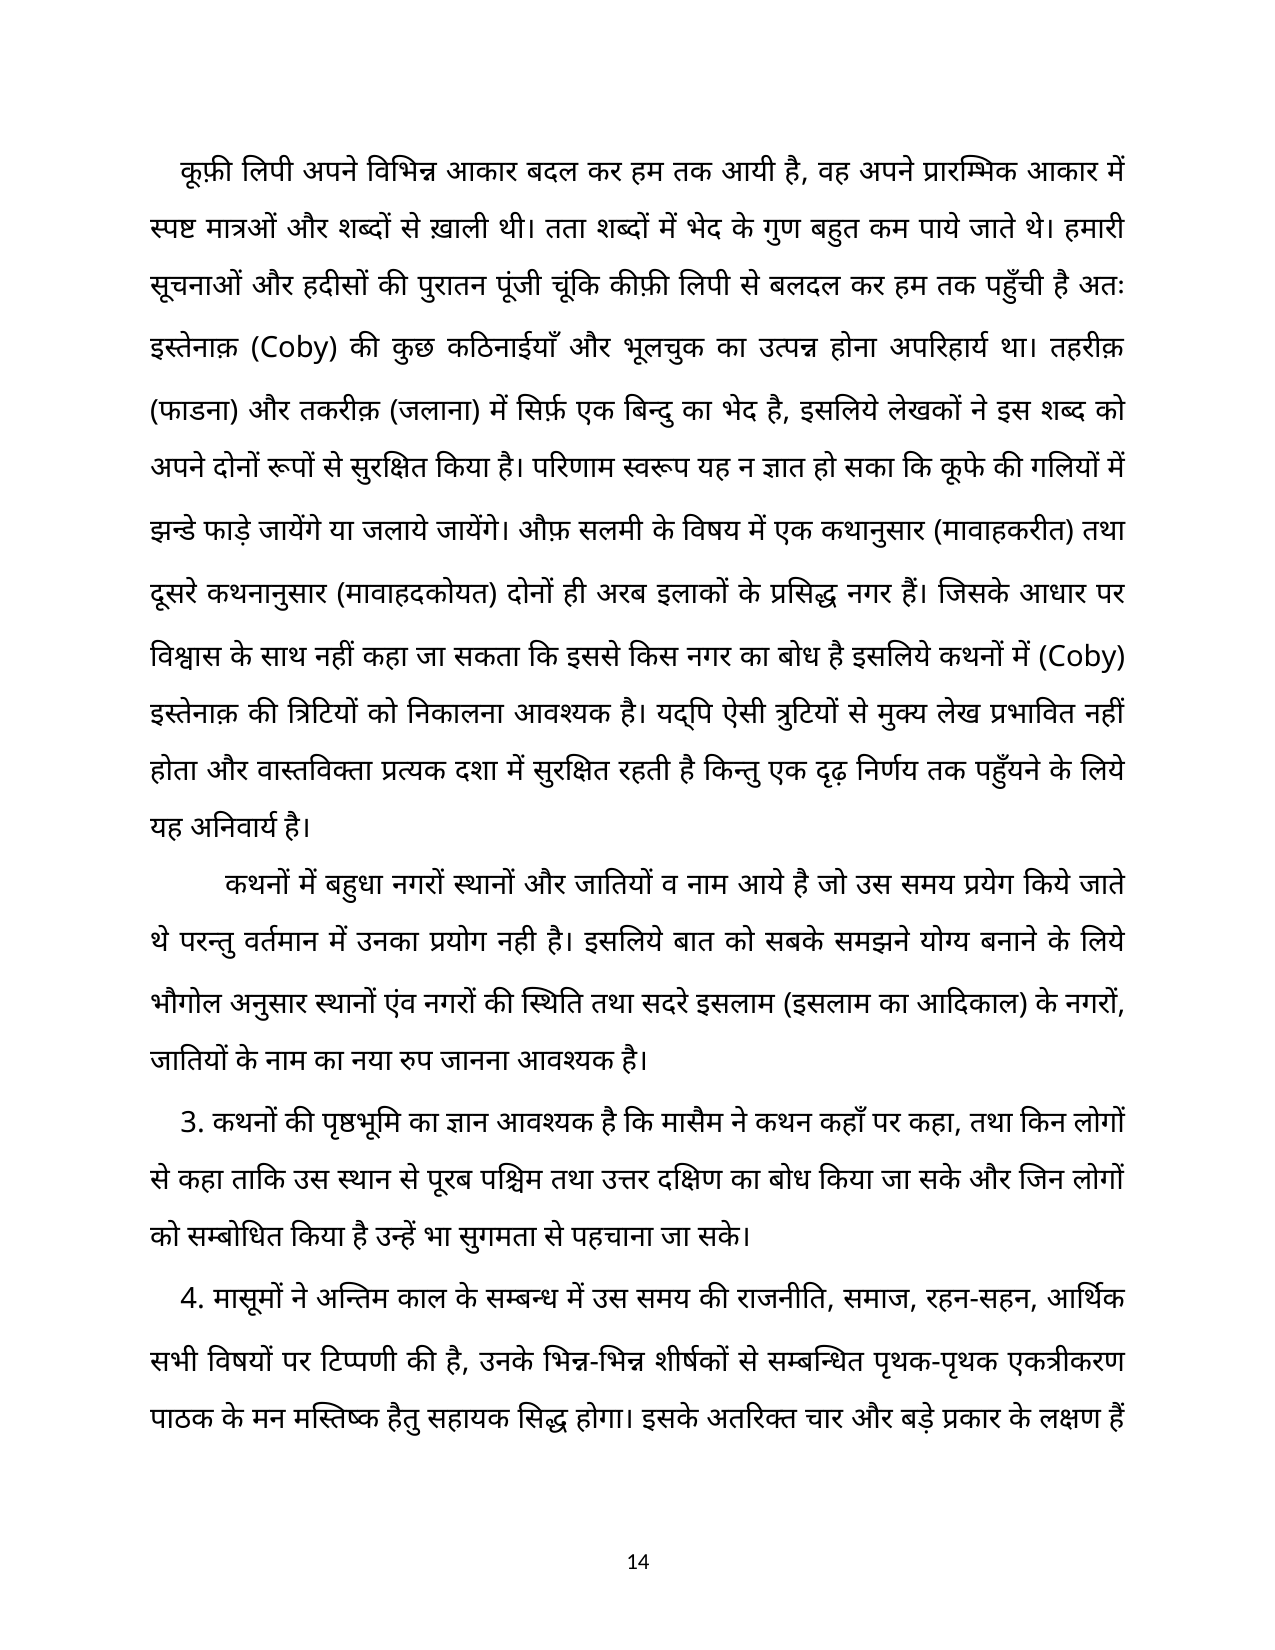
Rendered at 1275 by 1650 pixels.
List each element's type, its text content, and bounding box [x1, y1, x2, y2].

text 3. कथनों की पृष्ठभूमि का ज्ञान आवश्यक है कि मासैम ने कथन कहाँ पर कहा, तथा किन लोगों से कहा ताकि उस स्थान से पूरब पश्चिम तथा उत्तर दक्षिण का बोध किया जा सके और जिन लोगों को सम्बोधित किया है उन्हें भा सुगमता से पहचाना जा सके। [150, 1102, 1125, 1259]
text कथनों में बहुधा नगरों स्थानों और जातियों व नाम आये है जो उस समय प्रयेग किये जाते थे परन्तु वर्तमान में उनका प्रयोग नही है। इसलिये बात को सबके समझने योग्य बनाने के लिये भौगोल अनुसार स्थानों एंव नगरों की स्थिति तथा सदरे इसलाम (इसलाम का आदिकाल) के नगरों, जातियों के नाम का नया रुप जानना आवश्यक है। [150, 868, 1125, 1083]
text कूफ़ी लिपी अपने विभिन्न आकार बदल कर हम तक आयी है, वह अपने प्रारम्भिक आकार में स्पष्ट मात्रओं और शब्दों से ख़ाली थी। तता शब्दों में भेद के गुण बहुत कम पाये जाते थे। हमारी सूचनाओं और हदीसों की पुरातन पूंजी चूंकि कीफ़ी लिपी से बलदल कर हम तक पहुँची है अतः इस्तेनाक़ (Coby) की कुछ कठिनाईयाँ और भूलचुक का उत्पन्न होना अपरिहार्य था। तहरीक़ (फाडना) और तकरीक़ (जलाना) में सिर्फ़ एक बिन्दु का भेद है, इसलिये लेखकों ने इस शब्द को अपने दोनों रूपों से सुरक्षित किया है। परिणाम स्वरूप यह न ज्ञात हो सका कि कूफे की गलियों में झन्डे फाड़े जायेंगे या जलाये जायेंगे। औफ़ सलमी के विषय में एक कथानुसार (मावाहकरीत) तथा दूसरे कथनानुसार (मावाहदकोयत) दोनों ही अरब इलाकों के प्रसिद्ध नगर हैं। जिसके आधार पर विश्वास के साथ नहीं कहा जा सकता कि इससे किस नगर का बोध है इसलिये कथनों में (Coby) इस्तेनाक़ की त्रिटियों को निकालना आवश्यक है। यद्पि ऐसी त्रुटियों से मुक्य लेख प्रभावित नहीं होता और वास्तविक्ता प्रत्यक दशा में सुरक्षित रहती है किन्तु एक दृढ़ निर्णय तक पहुँयने के लिये यह अनिवार्य है। [150, 150, 1125, 849]
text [150, 1278, 1125, 1440]
